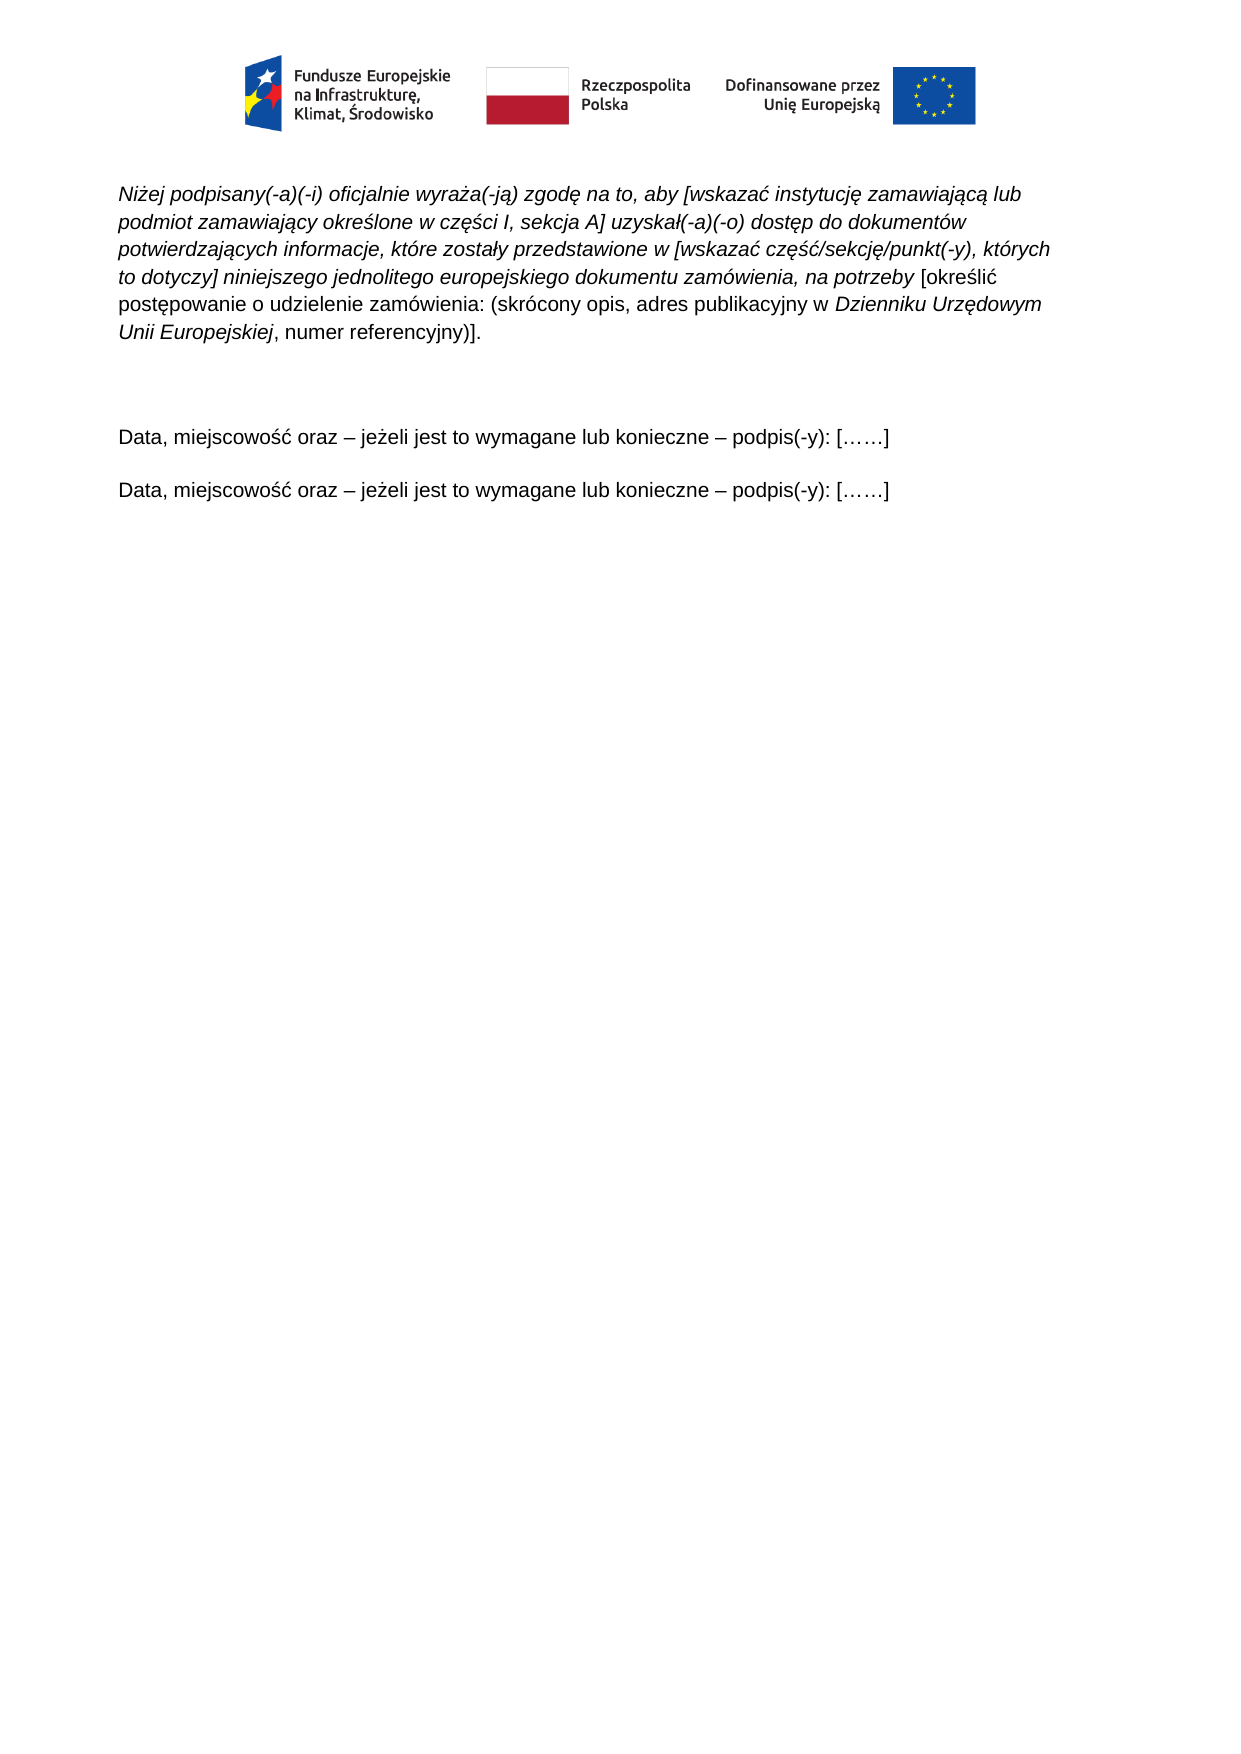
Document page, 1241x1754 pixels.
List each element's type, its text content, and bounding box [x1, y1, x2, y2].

text Data, miejscowość oraz – jeżeli jest to wymagane lub konieczne – podpis(-y): [……] [118, 425, 1073, 449]
picture [229, 37, 989, 149]
text Data, miejscowość oraz – jeżeli jest to wymagane lub konieczne – podpis(-y): [……] [118, 477, 1073, 501]
text Niżej podpisany(-a)(-i) oficjalnie wyraża(-ją) zgodę na to, aby [wskazać instytucję zamawiającą lub podmiot zamawiający określone w części I, sekcja A] uzyskał(-a)(-o) dostęp do dokumentów potwierdzających informacje, które zostały przedstawione w [wskazać część/sekcję/punkt(-y), których to dotyczy] niniejszego jednolitego europejskiego dokumentu zamówienia, na potrzeby [określić postępowanie o udzielenie zamówienia: (skrócony opis, adres publikacyjny w Dzienniku Urzędowym Unii Europejskiej, numer referencyjny)]. [118, 182, 1073, 343]
